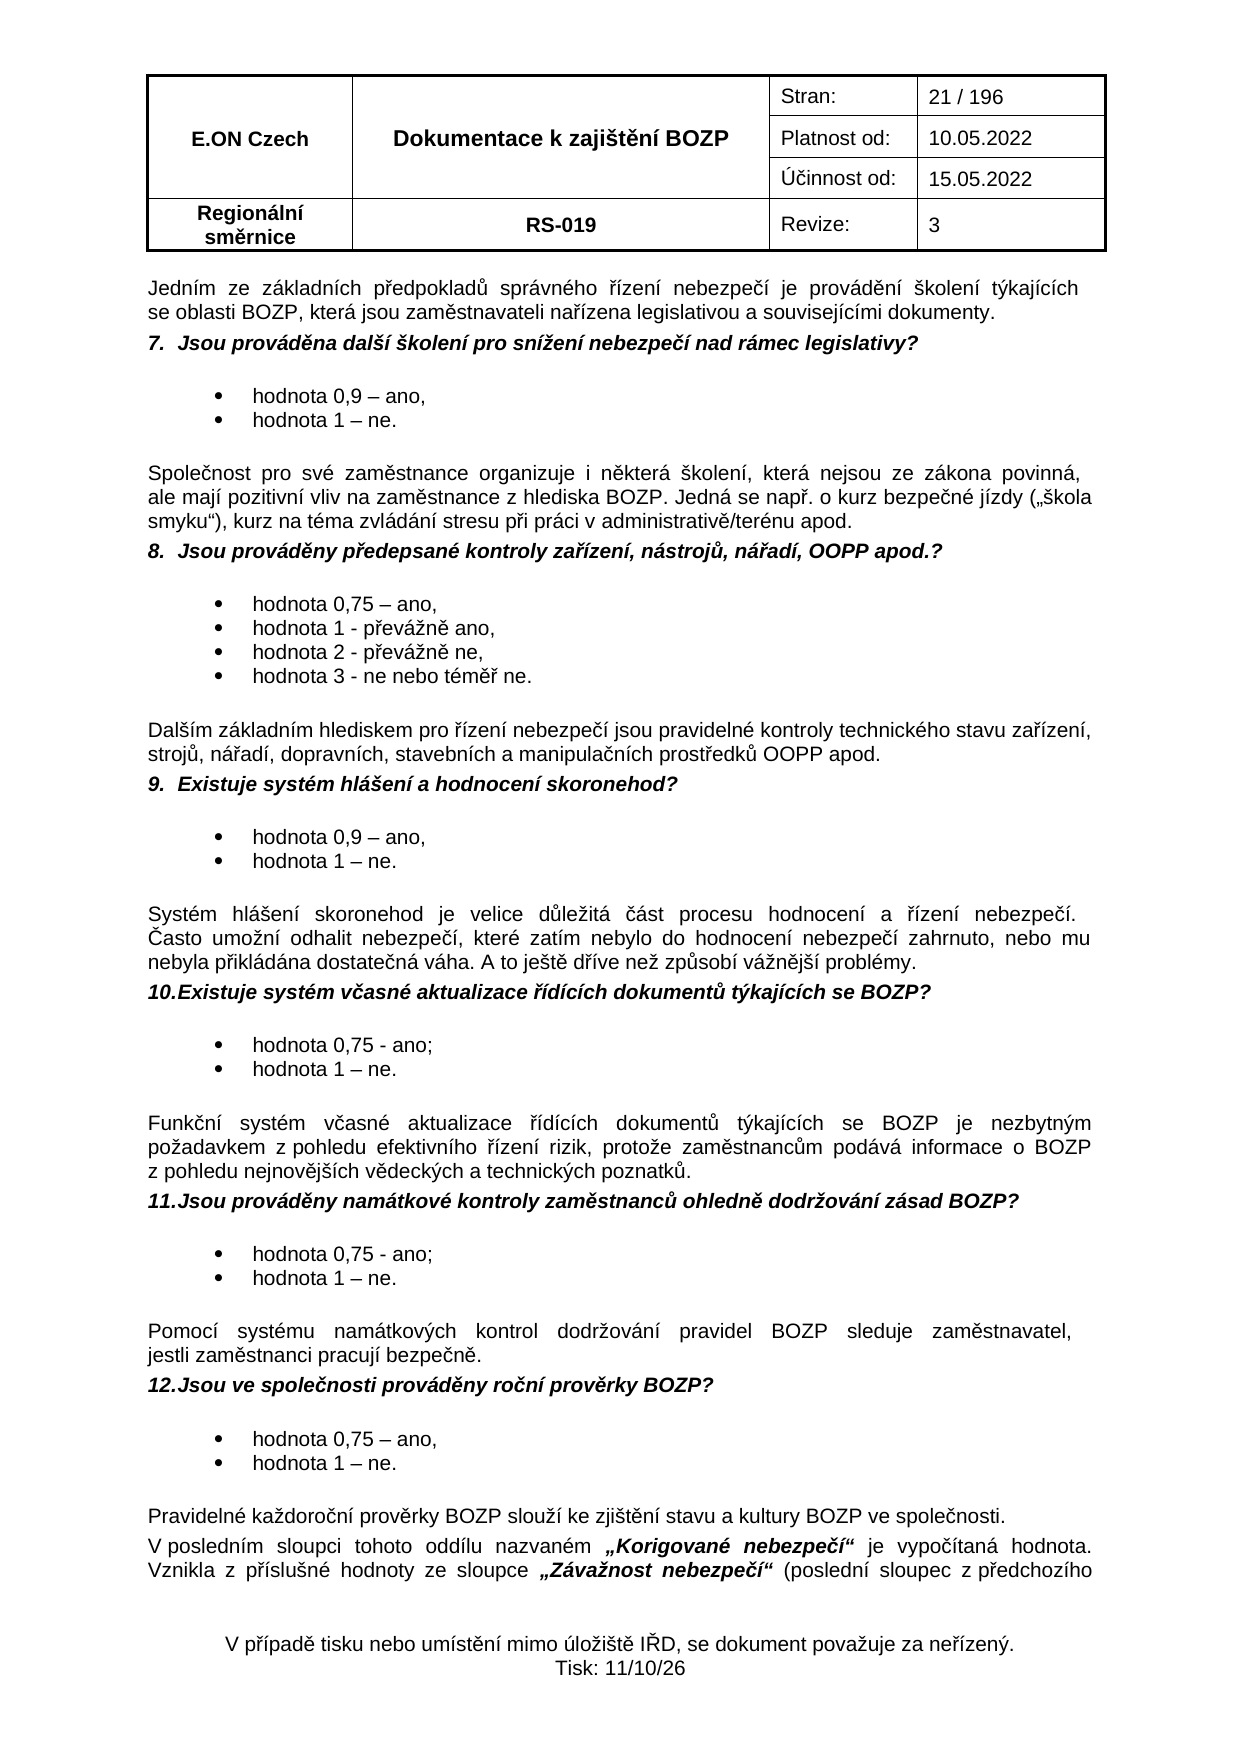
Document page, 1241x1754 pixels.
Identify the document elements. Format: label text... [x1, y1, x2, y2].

list Jsou prováděny namátkové kontroly zaměstnanců ohledně dodržování zásad BOZP? [148, 1189, 1092, 1213]
list hodnota 2 - převážně ne, [215, 640, 1092, 664]
list hodnota 1 – ne. [215, 1057, 1092, 1081]
list hodnota 0,75 - ano; [215, 1242, 1092, 1266]
text Společnost pro své zaměstnance organizuje i některá školení, která nejsou ze zákona povinná, ale mají pozitivní vliv na zaměstnance z hlediska BOZP. Jedná se např. o kurz bezpečné jízdy („škola smyku“), kurz na téma zvládání stresu při práci v administrativě/terénu apod. [148, 461, 1092, 533]
list hodnota 1 – ne. [215, 1266, 1092, 1290]
list hodnota 1 – ne. [215, 1450, 1092, 1474]
list Jsou ve společnosti prováděny roční prověrky BOZP? [148, 1373, 1092, 1397]
list hodnota 0,75 – ano, [215, 592, 1092, 616]
list hodnota 0,75 – ano, [215, 1426, 1092, 1450]
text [148, 1534, 1092, 1582]
list hodnota 3 - ne nebo téměř ne. [215, 664, 1092, 688]
text Pravidelné každoroční prověrky BOZP slouží ke zjištění stavu a kultury BOZP ve společnosti. [148, 1504, 1092, 1528]
list Existuje systém včasné aktualizace řídících dokumentů týkajících se BOZP? [148, 980, 1092, 1004]
list Existuje systém hlášení a hodnocení skoronehod? [148, 772, 1092, 796]
list hodnota 0,9 – ano, [215, 383, 1092, 407]
list hodnota 1 - převážně ano, [215, 616, 1092, 640]
list hodnota 1 – ne. [215, 849, 1092, 873]
text Systém hlášení skoronehod je velice důležitá část procesu hodnocení a řízení nebezpečí. Často umožní odhalit nebezpečí, které zatím nebylo do hodnocení nebezpečí zahrnuto, nebo mu nebyla přikládána dostatečná váha. A to ještě dříve než způsobí vážnější problémy. [148, 902, 1092, 974]
text Funkční systém včasné aktualizace řídících dokumentů týkajících se BOZP je nezbytným požadavkem z pohledu efektivního řízení rizik, protože zaměstnancům podává informace o BOZP z pohledu nejnovějších vědeckých a technických poznatků. [148, 1111, 1092, 1182]
text Dalším základním hlediskem pro řízení nebezpečí jsou pravidelné kontroly technického stavu zařízení, strojů, nářadí, dopravních, stavebních a manipulačních prostředků OOPP apod. [148, 717, 1092, 765]
list Jsou prováděna další školení pro snížení nebezpečí nad rámec legislativy? [148, 330, 1092, 354]
text Pomocí systému namátkových kontrol dodržování pravidel BOZP sleduje zaměstnavatel, jestli zaměstnanci pracují bezpečně. [148, 1319, 1092, 1367]
list hodnota 0,75 - ano; [215, 1033, 1092, 1057]
list hodnota 0,9 – ano, [215, 825, 1092, 849]
list hodnota 1 – ne. [215, 407, 1092, 432]
list Jsou prováděny předepsané kontroly zařízení, nástrojů, nářadí, OOPP apod.? [148, 539, 1092, 563]
text Jedním ze základních předpokladů správného řízení nebezpečí je provádění školení týkajících se oblasti BOZP, která jsou zaměstnavateli nařízena legislativou a souvisejícími dokumenty. [148, 276, 1092, 324]
